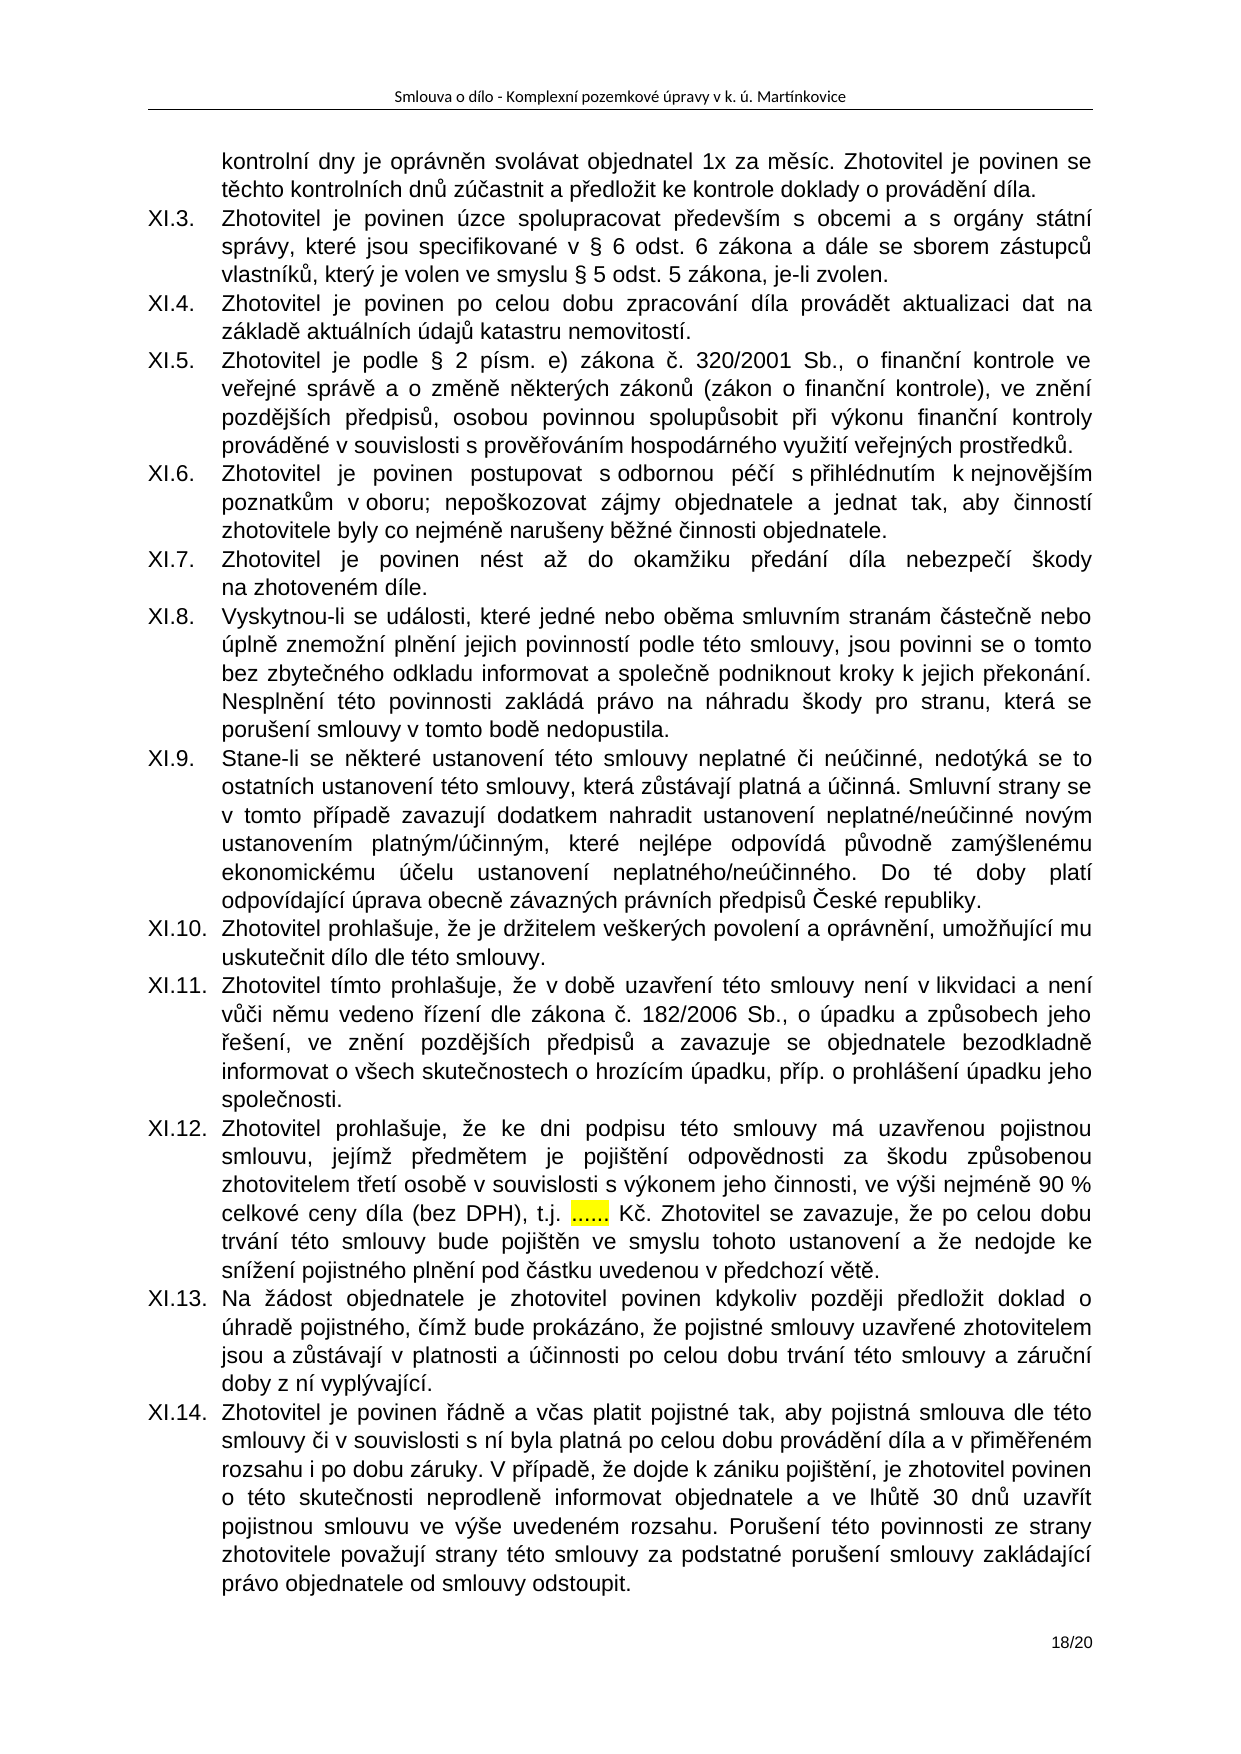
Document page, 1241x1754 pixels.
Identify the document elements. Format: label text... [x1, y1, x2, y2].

list Zhotovitel je povinen úzce spolupracovat především s obcemi a s orgány státní správy, které jsou specifikované v § 6 odst. 6 zákona a dále se sborem zástupců vlastníků, který je volen ve smyslu § 5 odst. 5 zákona, je-li zvolen. [148, 204, 1093, 288]
list Zhotovitel je podle § 2 písm. e) zákona č. 320/2001 Sb., o finanční kontrole ve veřejné správě a o změně některých zákonů (zákon o finanční kontrole), ve znění pozdějších předpisů, osobou povinnou spolupůsobit při výkonu finanční kontroly prováděné v souvislosti s prověřováním hospodárného využití veřejných prostředků. [148, 347, 1093, 458]
list Vyskytnou-li se události, které jedné nebo oběma smluvním stranám částečně nebo úplně znemožní plnění jejich povinností podle této smlouvy, jsou povinni se o tomto bez zbytečného odkladu informovat a společně podniknout kroky k jejich překonání. Nesplnění této povinnosti zakládá právo na náhradu škody pro stranu, která se porušení smlouvy v tomto bodě nedopustila. [148, 603, 1093, 743]
list Zhotovitel tímto prohlašuje, že v době uzavření této smlouvy není v likvidaci a není vůči němu vedeno řízení dle zákona č. 182/2006 Sb., o úpadku a způsobech jeho řešení, ve znění pozdějších předpisů a zavazuje se objednatele bezodkladně informovat o všech skutečnostech o hrozícím úpadku, příp. o prohlášení úpadku jeho společnosti. [148, 972, 1093, 1112]
list Zhotovitel je povinen postupovat s odbornou péčí s přihlédnutím k nejnovějším poznatkům v oboru; nepoškozovat zájmy objednatele a jednat tak, aby činností zhotovitele byly co nejméně narušeny běžné činnosti objednatele. [148, 460, 1093, 544]
list Stane-li se některé ustanovení této smlouvy neplatné či neúčinné, nedotýká se to ostatních ustanovení této smlouvy, která zůstávají platná a účinná. Smluvní strany se v tomto případě zavazují dodatkem nahradit ustanovení neplatné/neúčinné novým ustanovením platným/účinným, které nejlépe odpovídá původně zamýšlenému ekonomickému účelu ustanovení neplatného/neúčinného. Do té doby platí odpovídající úprava obecně závazných právních předpisů České republiky. [148, 745, 1093, 913]
list Zhotovitel je povinen nést až do okamžiku předání díla nebezpečí škody na zhotoveném díle. [148, 546, 1093, 601]
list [148, 148, 1093, 202]
list Zhotovitel prohlašuje, že je držitelem veškerých povolení a oprávnění, umožňující mu uskutečnit dílo dle této smlouvy. [148, 915, 1093, 970]
list Zhotovitel je povinen po celou dobu zpracování díla provádět aktualizaci dat na základě aktuálních údajů katastru nemovitostí. [148, 290, 1093, 344]
list Zhotovitel je povinen řádně a včas platit pojistné tak, aby pojistná smlouva dle této smlouvy či v souvislosti s ní byla platná po celou dobu provádění díla a v přiměřeném rozsahu i po dobu záruky. V případě, že dojde k zániku pojištění, je zhotovitel povinen o této skutečnosti neprodleně informovat objednatele a ve lhůtě 30 dnů uzavřít pojistnou smlouvu ve výše uvedeném rozsahu. Porušení této povinnosti ze strany zhotovitele považují strany této smlouvy za podstatné porušení smlouvy zakládající právo objednatele od smlouvy odstoupit. [148, 1399, 1093, 1596]
list Na žádost objednatele je zhotovitel povinen kdykoliv později předložit doklad o úhradě pojistného, čímž bude prokázáno, že pojistné smlouvy uzavřené zhotovitelem jsou a zůstávají v platnosti a účinnosti po celou dobu trvání této smlouvy a záruční doby z ní vyplývající. [148, 1285, 1093, 1397]
list Zhotovitel prohlašuje, že ke dni podpisu této smlouvy má uzavřenou pojistnou smlouvu, jejímž předmětem je pojištění odpovědnosti za škodu způsobenou zhotovitelem třetí osobě v souvislosti s výkonem jeho činnosti, ve výši nejméně 90 % celkové ceny díla (bez DPH), t.j. ...... Kč. Zhotovitel se zavazuje, že po celou dobu trvání této smlouvy bude pojištěn ve smyslu tohoto ustanovení a že nedojde ke snížení pojistného plnění pod částku uvedenou v předchozí větě. [148, 1114, 1093, 1283]
